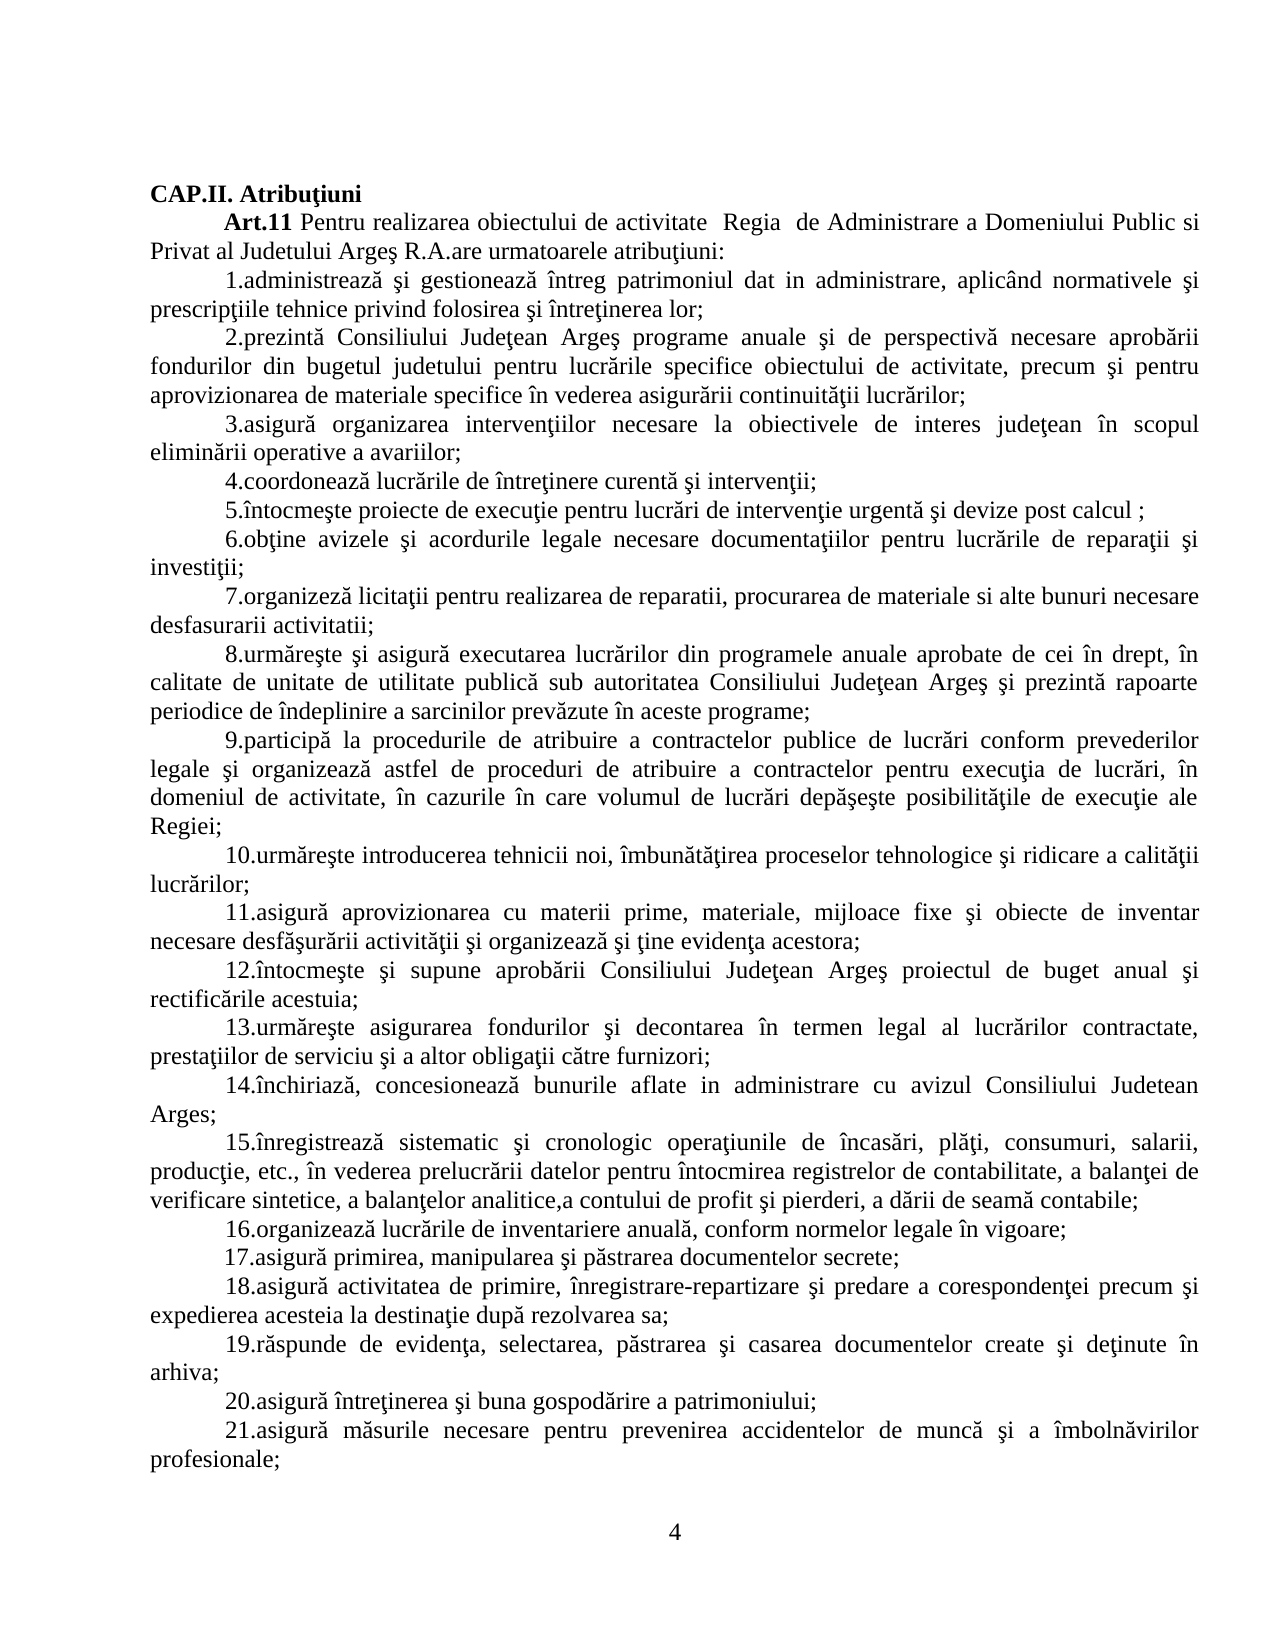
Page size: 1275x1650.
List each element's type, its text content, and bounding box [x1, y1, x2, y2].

text 17.asigură primirea, manipularea şi păstrarea documentelor secrete; [150, 1242, 1200, 1271]
text 11.asigură aprovizionarea cu materii prime, materiale, mijloace fixe şi obiecte de inventar necesare desfăşurării activităţii şi organizează şi ţine evidenţa acestora; [150, 897, 1200, 955]
text 9.participă la procedurile de atribuire a contractelor publice de lucrări conform prevederilor legale şi organizează astfel de proceduri de atribuire a contractelor pentru execuţia de lucrări, în domeniul de activitate, în cazurile în care volumul de lucrări depăşeşte posibilităţile de execuţie ale Regiei; [150, 725, 1200, 840]
text 20.asigură întreţinerea şi buna gospodărire a patrimoniului; [150, 1386, 1200, 1415]
text 18.asigură activitatea de primire, înregistrare-repartizare şi predare a corespondenţei precum şi expedierea acesteia la destinaţie după rezolvarea sa; [150, 1271, 1200, 1329]
text 15.înregistrează sistematic şi cronologic operaţiunile de încasări, plăţi, consumuri, salarii, producţie, etc., în vederea prelucrării datelor pentru întocmirea registrelor de contabilitate, a balanţei de verificare sintetice, a balanţelor analitice,a contului de profit şi pierderi, a dării de seamă contabile; [150, 1127, 1200, 1214]
text 6.obţine avizele şi acordurile legale necesare documentaţiilor pentru lucrările de reparaţii şi investiţii; [150, 524, 1200, 581]
text 3.asigură organizarea intervenţiilor necesare la obiectivele de interes judeţean în scopul eliminării operative a avariilor; [150, 409, 1200, 466]
text 10.urmăreşte introducerea tehnicii noi, îmbunătăţirea proceselor tehnologice şi ridicare a calităţii lucrărilor; [150, 840, 1200, 897]
text 19.răspunde de evidenţa, selectarea, păstrarea şi casarea documentelor create şi deţinute în arhiva; [150, 1329, 1200, 1386]
text 16.organizează lucrările de inventariere anuală, conform normelor legale în vigoare; [150, 1214, 1200, 1242]
text 5.întocmeşte proiecte de execuţie pentru lucrări de intervenţie urgentă şi devize post calcul ; [150, 495, 1200, 524]
text 13.urmăreşte asigurarea fondurilor şi decontarea în termen legal al lucrărilor contractate, prestaţiilor de serviciu şi a altor obligaţii către furnizori; [150, 1012, 1200, 1070]
text 8.urmăreşte şi asigură executarea lucrărilor din programele anuale aprobate de cei în drept, în calitate de unitate de utilitate publică sub autoritatea Consiliului Judeţean Argeş şi prezintă rapoarte periodice de îndeplinire a sarcinilor prevăzute în aceste programe; [150, 639, 1200, 725]
text 1.administrează şi gestionează întreg patrimoniul dat in administrare, aplicând normativele şi prescripţiile tehnice privind folosirea şi întreţinerea lor; [150, 265, 1200, 322]
text 21.asigură măsurile necesare pentru prevenirea accidentelor de muncă şi a îmbolnăvirilor profesionale; [150, 1415, 1200, 1472]
text 12.întocmeşte şi supune aprobării Consiliului Judeţean Argeş proiectul de buget anual şi rectificările acestuia; [150, 955, 1200, 1012]
text 4.coordonează lucrările de întreţinere curentă şi intervenţii; [150, 466, 1200, 495]
text 14.închiriază, concesionează bunurile aflate in administrare cu avizul Consiliului Judetean Arges; [150, 1070, 1200, 1127]
subtitle CAP.II. Atribuţiuni [150, 179, 1200, 207]
text Art.11 Pentru realizarea obiectului de activitate Regia de Administrare a Domeniului Public si Privat al Judetului Argeş R.A.are urmatoarele atribuţiuni: [150, 207, 1200, 265]
text 7.organizeză licitaţii pentru realizarea de reparatii, procurarea de materiale si alte bunuri necesare desfasurarii activitatii; [150, 581, 1200, 639]
text 2.prezintă Consiliului Judeţean Argeş programe anuale şi de perspectivă necesare aprobării fondurilor din bugetul judetului pentru lucrările specifice obiectului de activitate, precum şi pentru aprovizionarea de materiale specifice în vederea asigurării continuităţii lucrărilor; [150, 322, 1200, 409]
